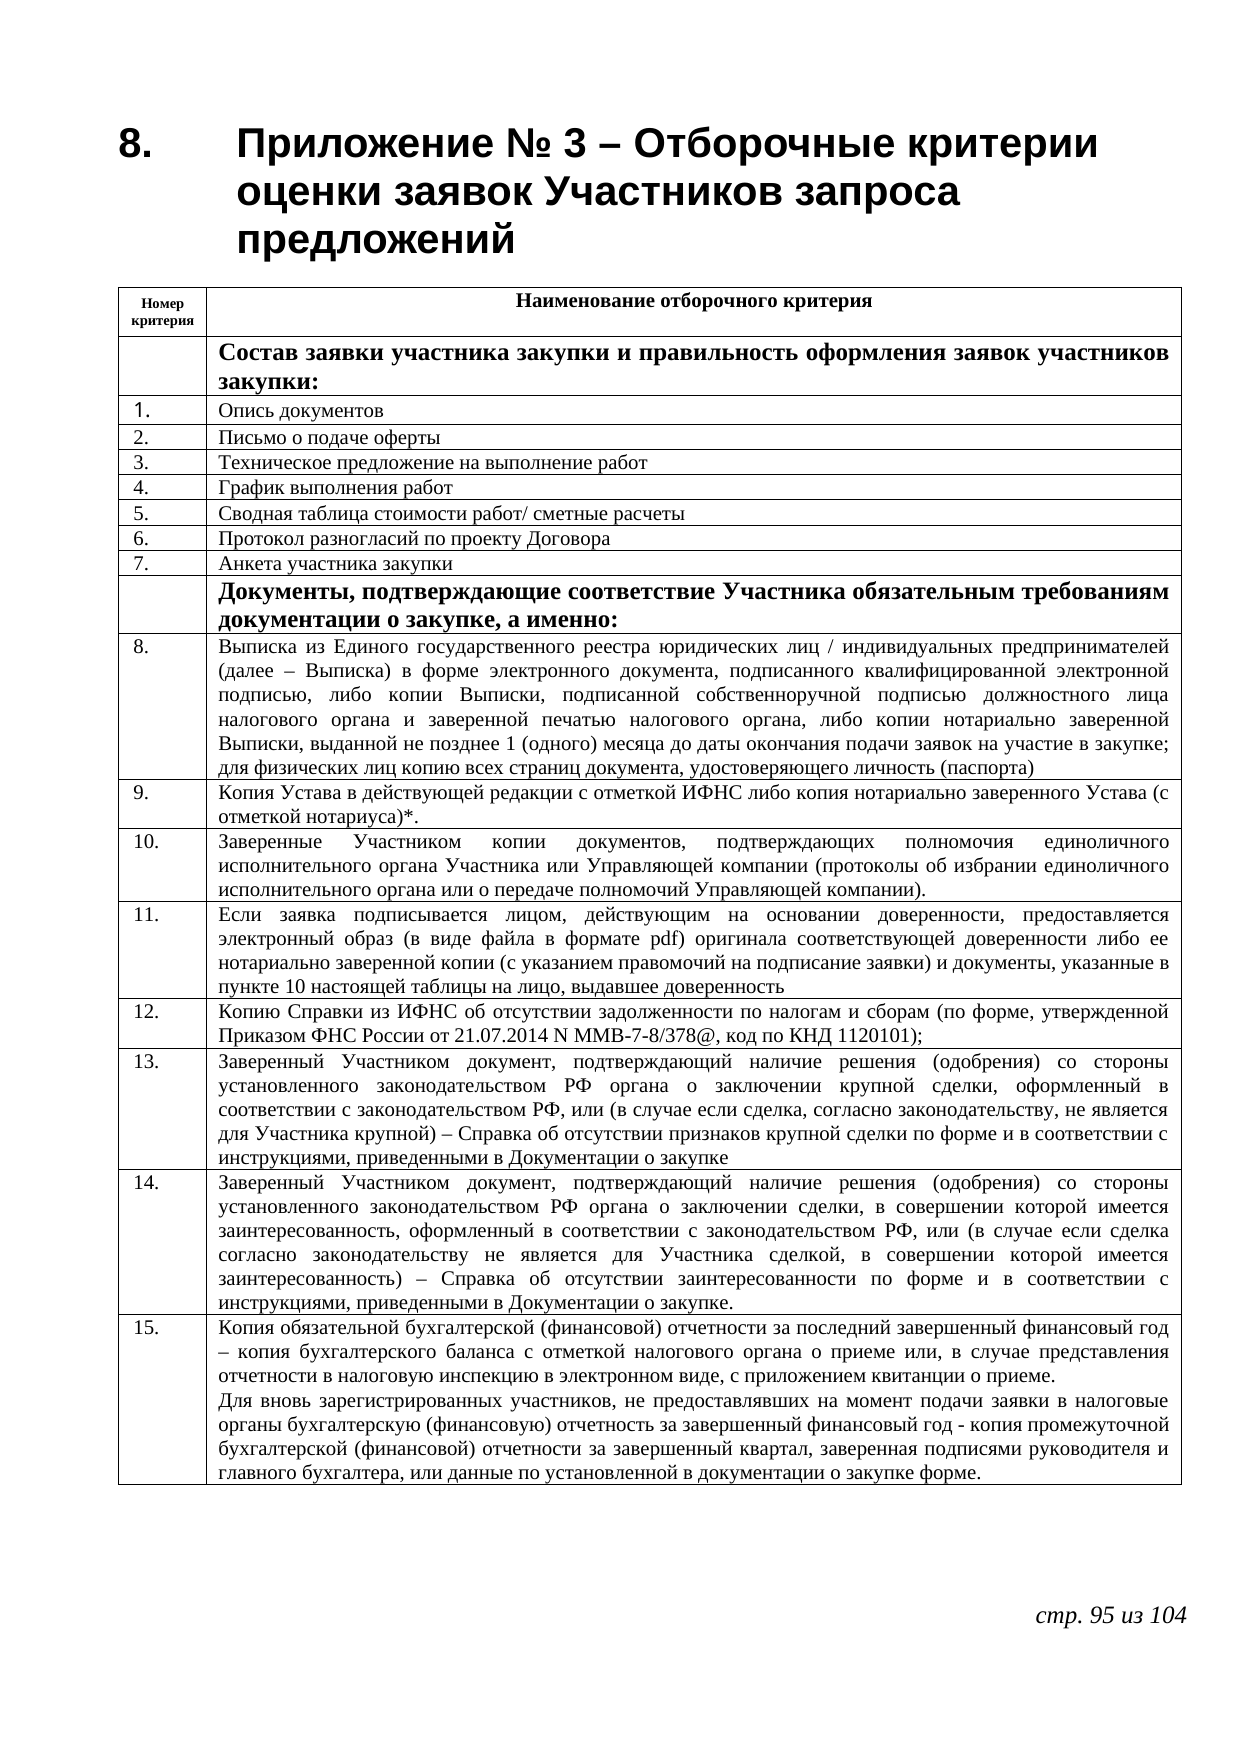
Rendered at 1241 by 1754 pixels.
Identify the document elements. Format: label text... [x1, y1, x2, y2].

table_cell График выполнения работ [207, 475, 1181, 499]
table_cell Состав заявки участника закупки и правильность оформления заявок участников закупки: [207, 337, 1181, 394]
table_cell [119, 902, 206, 998]
table_cell Сводная таблица стоимости работ/ сметные расчеты [207, 500, 1181, 524]
table_cell [119, 1170, 206, 1314]
subtitle Приложение № 3 – Отборочные критерии оценки заявок Участников запроса предложений [118, 118, 1181, 262]
table_cell Документы, подтверждающие соответствие Участника обязательным требованиям документации о закупке, а именно: [207, 576, 1181, 633]
table_cell Протокол разногласий по проекту Договора [207, 526, 1181, 549]
table_cell [119, 780, 206, 828]
table_cell Письмо о подаче оферты [207, 425, 1181, 449]
table_cell Анкета участника закупки [207, 551, 1181, 575]
table_cell [119, 396, 206, 424]
table_cell Техническое предложение на выполнение работ [207, 450, 1181, 474]
table_cell Копия Устава в действующей редакции с отметкой ИФНС либо копия нотариально заверенного Устава (с отметкой нотариуса)*. [207, 780, 1181, 828]
table_cell Выписка из Единого государственного реестра юридических лиц / индивидуальных предпринимателей (далее – Выписка) в форме электронного документа, подписанного квалифицированной электронной подписью, либо копии Выписки, подписанной собственноручной подписью должностного лица налогового органа и заверенной печатью налогового органа, либо копии нотариально заверенной Выписки, выданной не позднее 1 (одного) месяца до даты окончания подачи заявок на участие в закупке; для физических лиц копию всех страниц документа, удостоверяющего личность (паспорта) [207, 634, 1181, 779]
table_cell [119, 500, 206, 524]
table_cell Копию Справки из ИФНС об отсутствии задолженности по налогам и сборам (по форме, утвержденной Приказом ФНС России от 21.07.2014 N ММВ-7-8/378@, код по КНД 1120101); [207, 999, 1181, 1047]
table_cell [119, 576, 206, 633]
table_cell Копия обязательной бухгалтерской (финансовой) отчетности за последний завершенный финансовый год – копия бухгалтерского баланса с отметкой налогового органа о приеме или, в случае представления отчетности в налоговую инспекцию в электронном виде, с приложением квитанции о приеме. Для вновь зарегистрированных участников, не предоставлявших на момент подачи заявки в налоговые органы бухгалтерскую (финансовую) отчетность за завершенный финансовый год - копия промежуточной бухгалтерской (финансовой) отчетности за завершенный квартал, заверенная подписями руководителя и главного бухгалтера, или данные по установленной в документации о закупке форме. [207, 1315, 1181, 1484]
table_cell [119, 1315, 206, 1484]
table_cell [119, 425, 206, 449]
table_header Номер критерия [119, 288, 206, 336]
table_cell [119, 999, 206, 1047]
table_cell [119, 1049, 206, 1169]
table_cell [119, 829, 206, 901]
table_cell [119, 450, 206, 474]
table_cell [119, 337, 206, 394]
table_cell Если заявка подписывается лицом, действующим на основании доверенности, предоставляется электронный образ (в виде файла в формате pdf) оригинала соответствующей доверенности либо ее нотариально заверенной копии (с указанием правомочий на подписание заявки) и документы, указанные в пункте 10 настоящей таблицы на лицо, выдавшее доверенность [207, 902, 1181, 998]
table_header Наименование отборочного критерия [207, 288, 1181, 336]
table_cell Опись документов [207, 396, 1181, 424]
table_cell [119, 634, 206, 779]
table_cell [119, 526, 206, 549]
table_cell Заверенный Участником документ, подтверждающий наличие решения (одобрения) со стороны установленного законодательством РФ органа о заключении крупной сделки, оформленный в соответствии с законодательством РФ, или (в случае если сделка, согласно законодательству, не является для Участника крупной) – Справка об отсутствии признаков крупной сделки по форме и в соответствии с инструкциями, приведенными в Документации о закупке [207, 1049, 1181, 1169]
table_cell Заверенные Участником копии документов, подтверждающих полномочия единоличного исполнительного органа Участника или Управляющей компании (протоколы об избрании единоличного исполнительного органа или о передаче полномочий Управляющей компании). [207, 829, 1181, 901]
table_cell [119, 475, 206, 499]
table_cell Заверенный Участником документ, подтверждающий наличие решения (одобрения) со стороны установленного законодательством РФ органа о заключении сделки, в совершении которой имеется заинтересованность, оформленный в соответствии с законодательством РФ, или (в случае если сделка согласно законодательству не является для Участника сделкой, в совершении которой имеется заинтересованность) – Справка об отсутствии заинтересованности по форме и в соответствии с инструкциями, приведенными в Документации о закупке. [207, 1170, 1181, 1314]
table_cell [119, 551, 206, 575]
